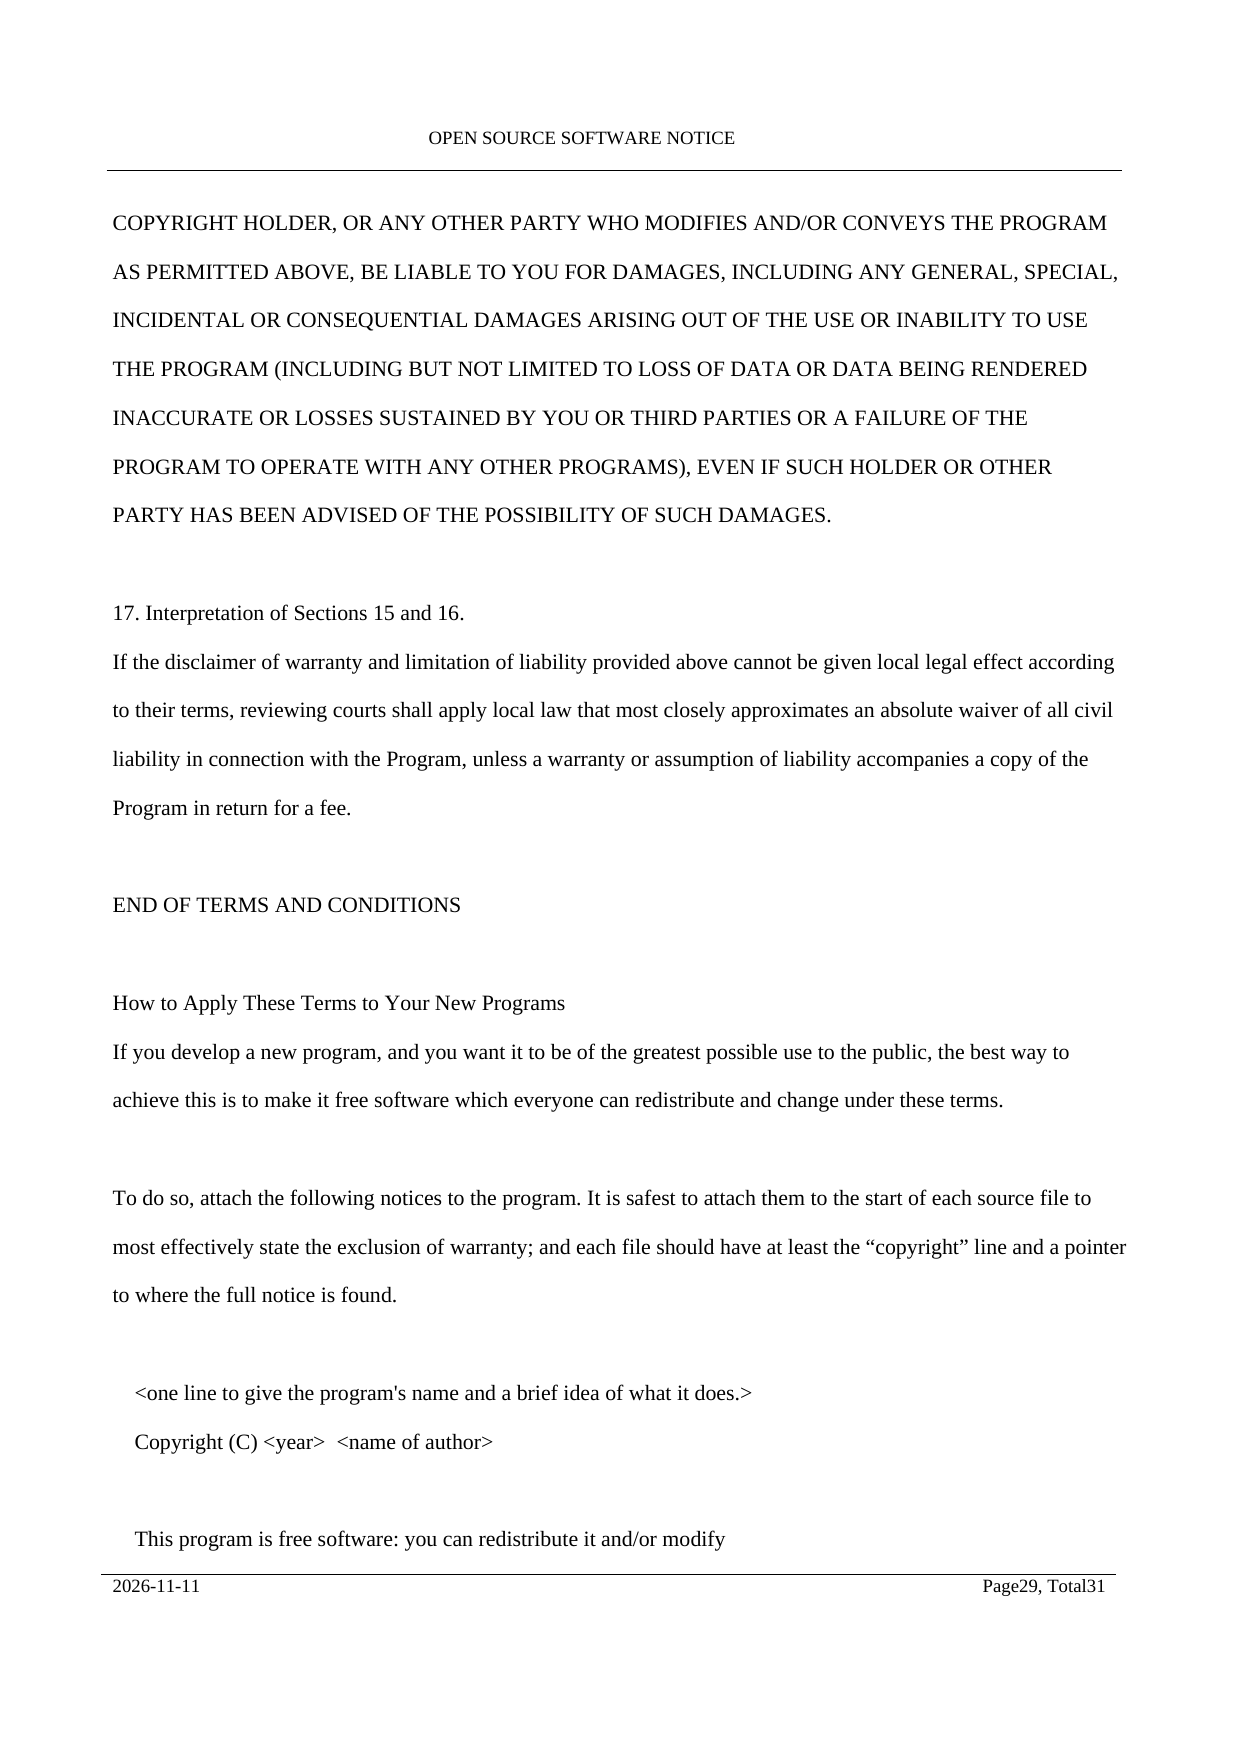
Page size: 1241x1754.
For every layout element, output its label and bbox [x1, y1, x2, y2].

text [112, 206, 1128, 1555]
